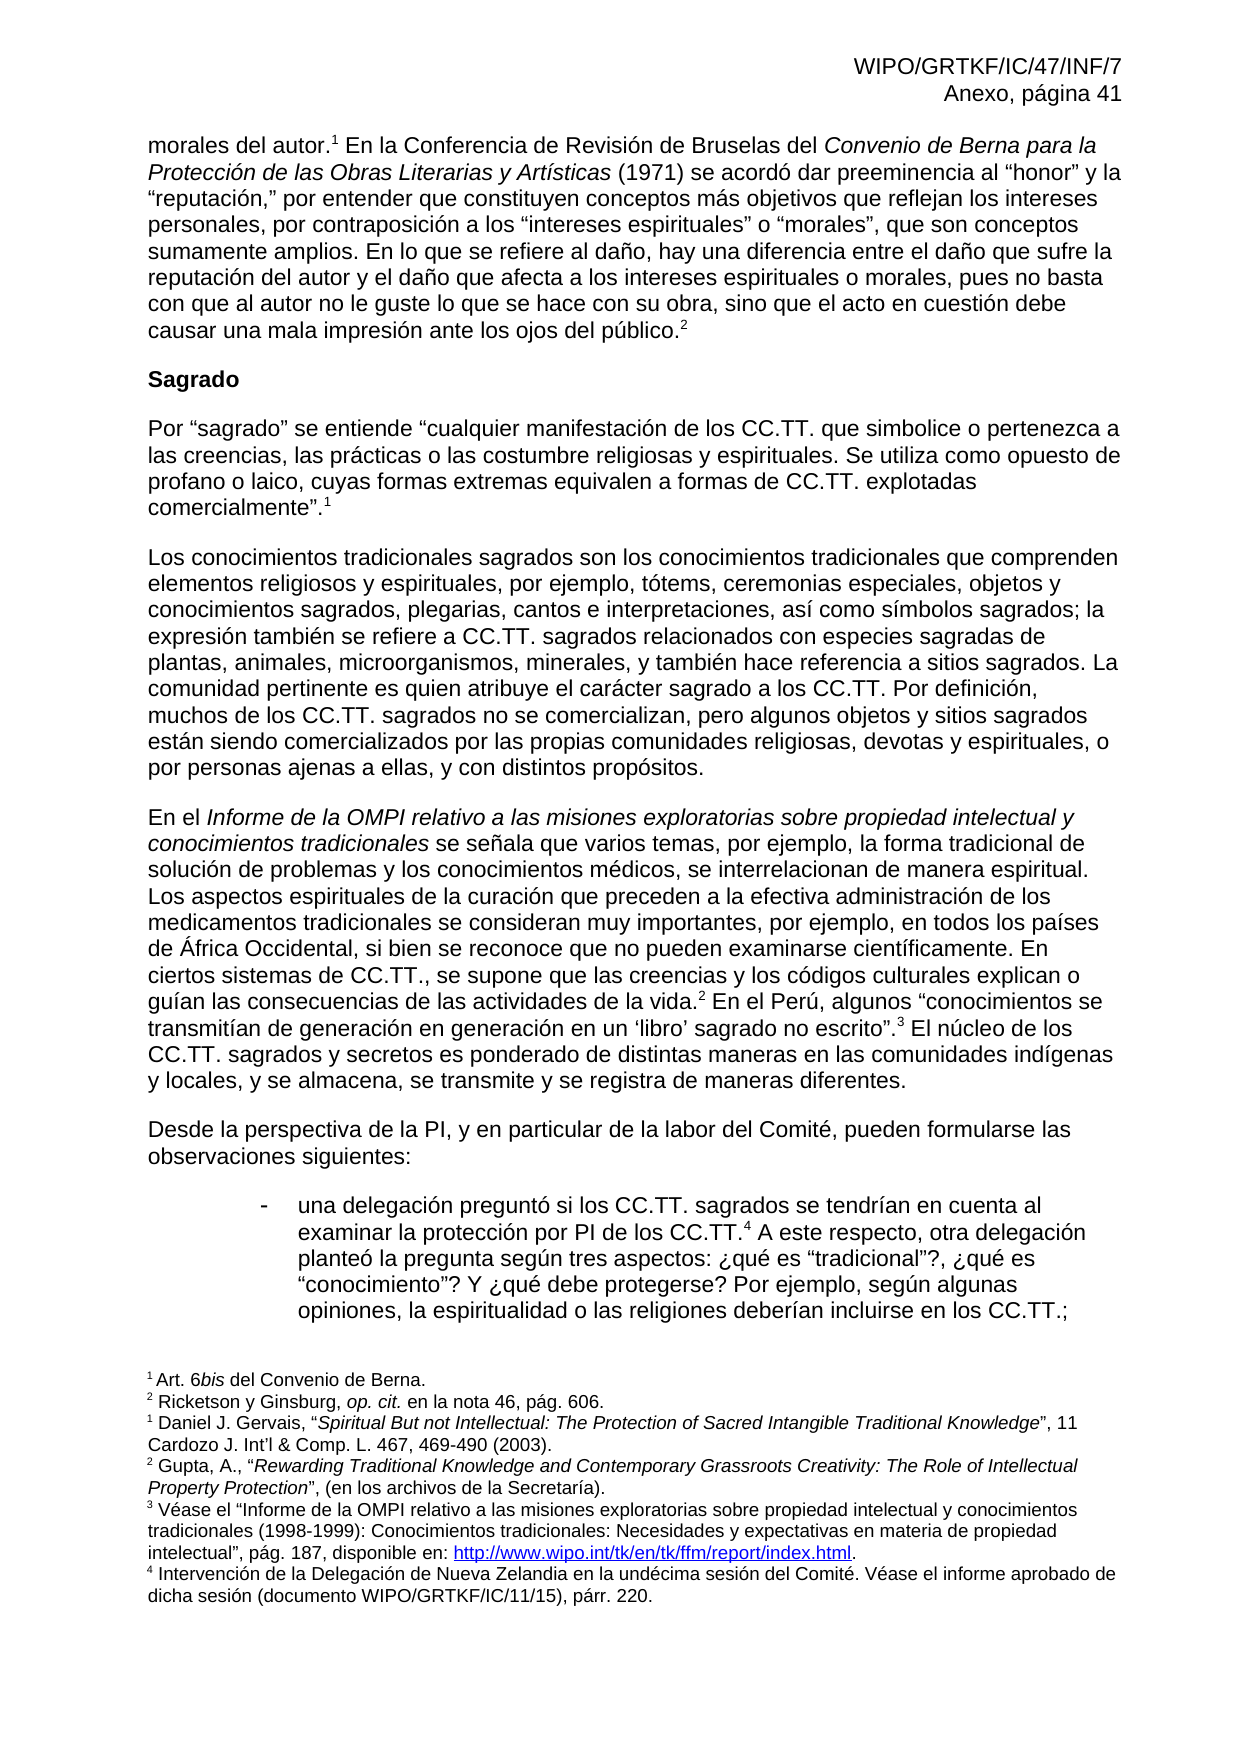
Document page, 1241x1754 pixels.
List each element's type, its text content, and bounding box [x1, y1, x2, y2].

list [260, 1192, 1122, 1324]
text Los conocimientos tradicionales sagrados son los conocimientos tradicionales que comprenden elementos religiosos y espirituales, por ejemplo, tótems, ceremonias especiales, objetos y conocimientos sagrados, plegarias, cantos e interpretaciones, así como símbolos sagrados; la expresión también se refiere a CC.TT. sagrados relacionados con especies sagradas de plantas, animales, microorganismos, minerales, y también hace referencia a sitios sagrados. La comunidad pertinente es quien atribuye el carácter sagrado a los CC.TT. Por definición, muchos de los CC.TT. sagrados no se comercializan, pero algunos objetos y sitios sagrados están siendo comercializados por las propias comunidades religiosas, devotas y espirituales, o por personas ajenas a ellas, y con distintos propósitos. [148, 543, 1122, 781]
text Desde la perspectiva de la PI, y en particular de la labor del Comité, pueden formularse las observaciones siguientes: [148, 1116, 1122, 1169]
text Por “sagrado” se entiende “cualquier manifestación de los CC.TT. que simbolice o pertenezca a las creencias, las prácticas o las costumbre religiosas y espirituales. Se utiliza como opuesto de profano o laico, cuyas formas extremas equivalen a formas de CC.TT. explotadas comercialmente”. [148, 415, 1122, 521]
text En el Informe de la OMPI relativo a las misiones exploratorias sobre propiedad intelectual y conocimientos tradicionales se señala que varios temas, por ejemplo, la forma tradicional de solución de problemas y los conocimientos médicos, se interrelacionan de manera espiritual. Los aspectos espirituales de la curación que preceden a la efectiva administración de los medicamentos tradicionales se consideran muy importantes, por ejemplo, en todos los países de África Occidental, si bien se reconoce que no pueden examinarse científicamente. En ciertos sistemas de CC.TT., se supone que las creencias y los códigos culturales explican o guían las consecuencias de las actividades de la vida. En el Perú, algunos “conocimientos se transmitían de generación en generación en un ‘libro’ sagrado no escrito”. El núcleo de los CC.TT. sagrados y secretos es ponderado de distintas maneras en las comunidades indígenas y locales, y se almacena, se transmite y se registra de maneras diferentes. [148, 804, 1122, 1093]
subtitle Sagrado [148, 366, 1122, 392]
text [148, 132, 1122, 343]
